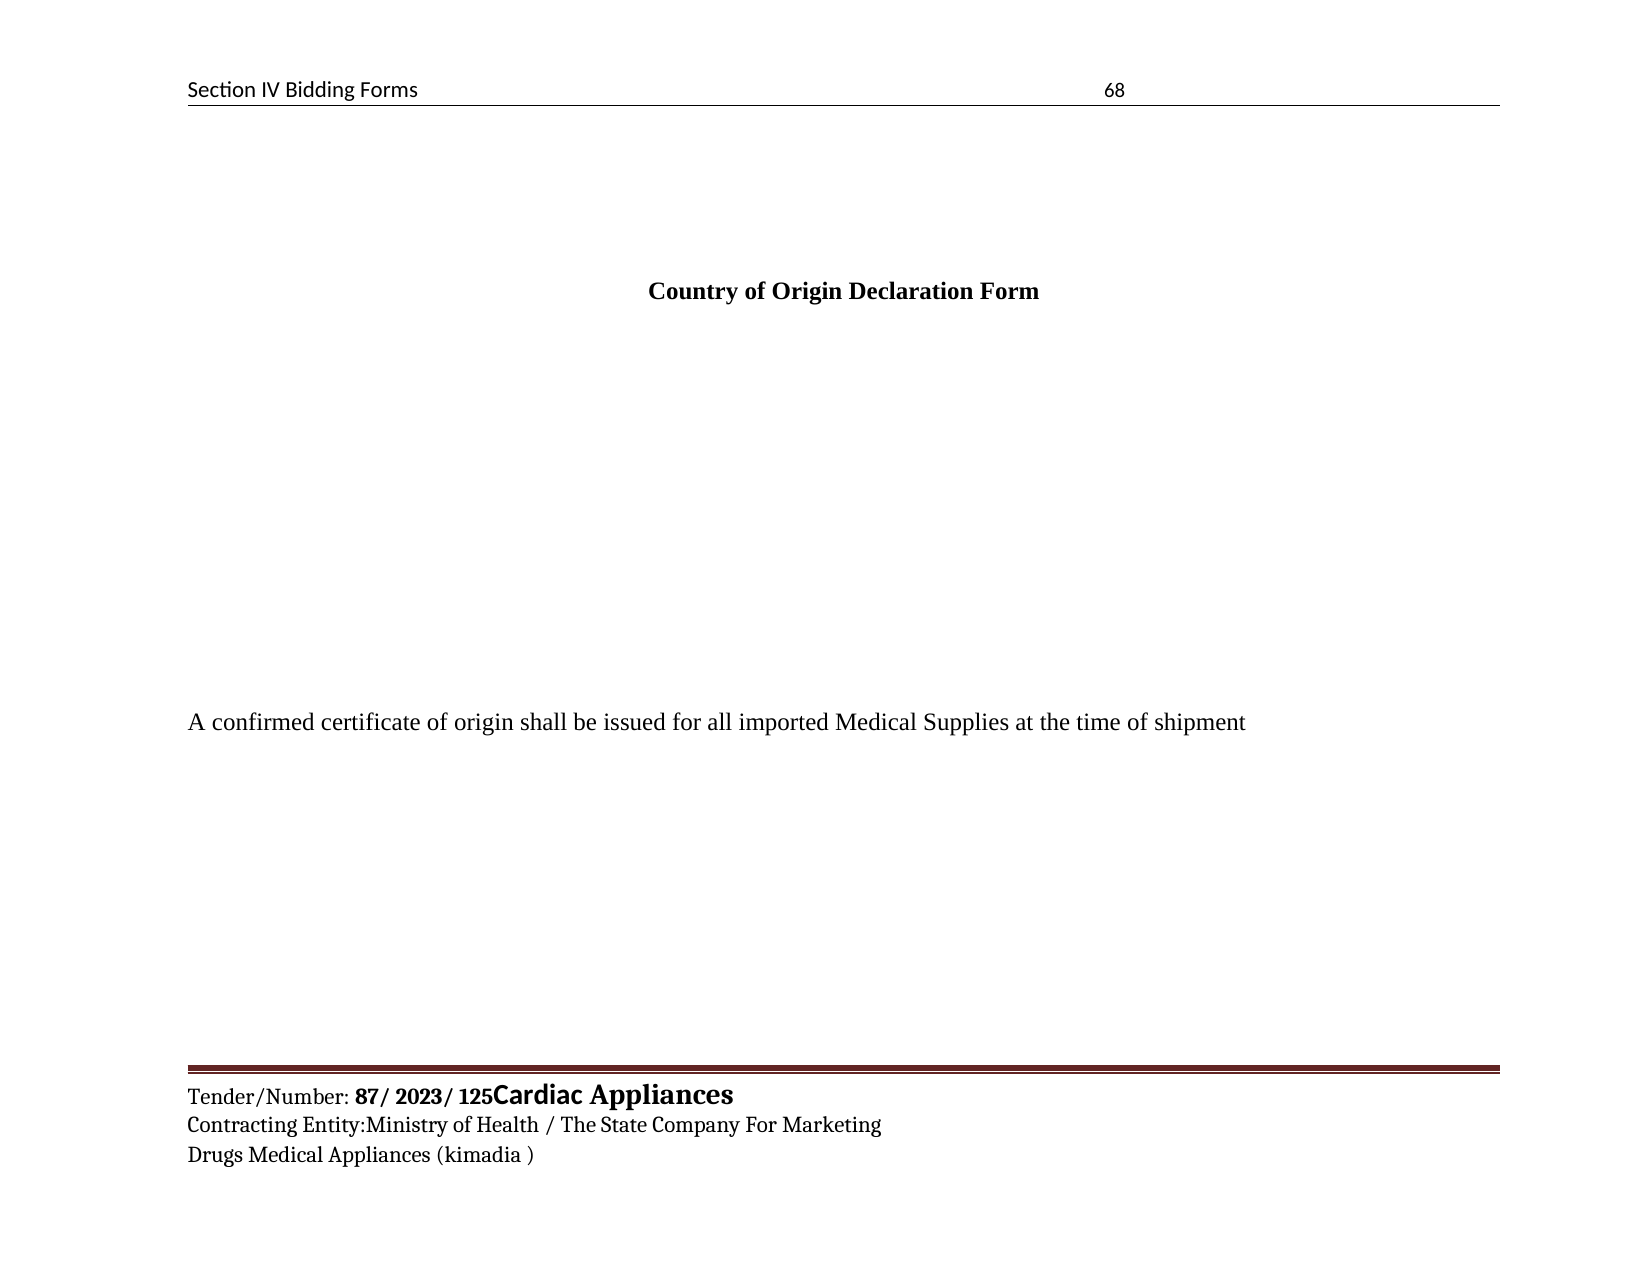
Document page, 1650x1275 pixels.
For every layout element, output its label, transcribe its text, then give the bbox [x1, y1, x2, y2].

text A confirmed certificate of origin shall be issued for all imported Medical Supplies at the time of shipment [187, 707, 1500, 736]
text Country of Origin Declaration Form [187, 277, 1500, 305]
